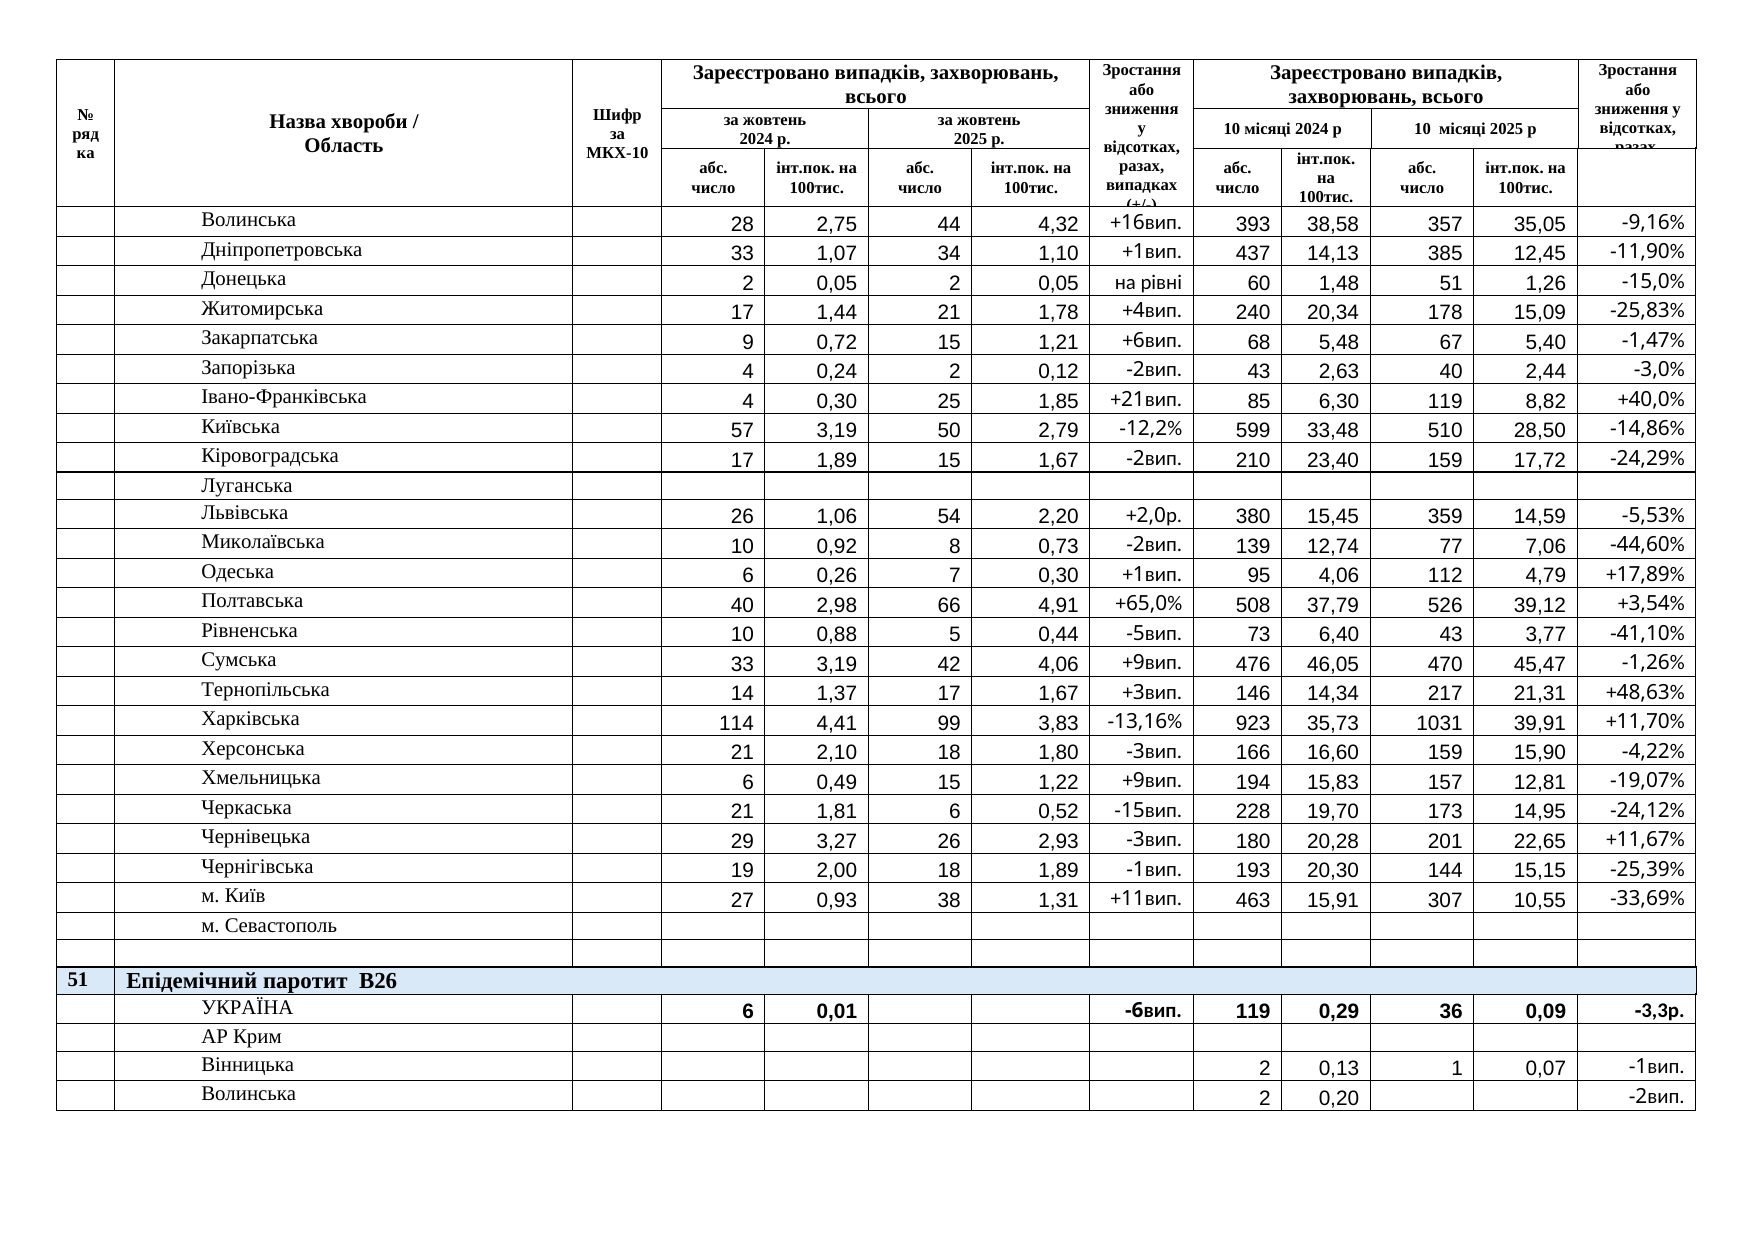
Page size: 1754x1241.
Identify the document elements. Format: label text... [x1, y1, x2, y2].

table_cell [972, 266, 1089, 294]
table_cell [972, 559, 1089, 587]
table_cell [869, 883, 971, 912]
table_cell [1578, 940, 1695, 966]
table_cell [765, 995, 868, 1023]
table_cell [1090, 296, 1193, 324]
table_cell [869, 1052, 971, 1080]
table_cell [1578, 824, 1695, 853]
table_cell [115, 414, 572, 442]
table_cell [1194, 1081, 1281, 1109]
table_cell 10 місяці 2025 р [1372, 109, 1578, 148]
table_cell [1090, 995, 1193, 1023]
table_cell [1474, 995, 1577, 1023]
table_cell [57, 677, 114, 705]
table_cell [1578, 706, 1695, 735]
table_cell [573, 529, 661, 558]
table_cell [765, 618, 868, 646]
table_header Шифр за МКХ-10 [573, 60, 661, 206]
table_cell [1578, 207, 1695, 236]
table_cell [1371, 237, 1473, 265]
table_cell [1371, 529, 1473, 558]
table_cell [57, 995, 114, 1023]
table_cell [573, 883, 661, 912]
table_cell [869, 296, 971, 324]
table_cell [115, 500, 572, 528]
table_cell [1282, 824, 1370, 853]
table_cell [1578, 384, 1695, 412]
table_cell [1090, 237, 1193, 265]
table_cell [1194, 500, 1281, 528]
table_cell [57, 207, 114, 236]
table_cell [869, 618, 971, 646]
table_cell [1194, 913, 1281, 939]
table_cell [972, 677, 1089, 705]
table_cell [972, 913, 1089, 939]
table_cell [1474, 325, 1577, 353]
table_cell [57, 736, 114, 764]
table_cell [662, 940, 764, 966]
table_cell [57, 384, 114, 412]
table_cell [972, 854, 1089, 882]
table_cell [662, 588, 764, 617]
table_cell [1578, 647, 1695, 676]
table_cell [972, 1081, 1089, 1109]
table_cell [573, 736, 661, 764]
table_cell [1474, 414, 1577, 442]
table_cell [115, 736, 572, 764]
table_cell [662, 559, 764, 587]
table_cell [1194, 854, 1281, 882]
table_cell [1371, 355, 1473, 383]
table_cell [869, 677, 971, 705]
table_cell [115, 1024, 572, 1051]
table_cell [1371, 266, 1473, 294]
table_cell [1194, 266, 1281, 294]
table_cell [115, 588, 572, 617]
table_cell за жовтень 2024 р. [662, 109, 868, 148]
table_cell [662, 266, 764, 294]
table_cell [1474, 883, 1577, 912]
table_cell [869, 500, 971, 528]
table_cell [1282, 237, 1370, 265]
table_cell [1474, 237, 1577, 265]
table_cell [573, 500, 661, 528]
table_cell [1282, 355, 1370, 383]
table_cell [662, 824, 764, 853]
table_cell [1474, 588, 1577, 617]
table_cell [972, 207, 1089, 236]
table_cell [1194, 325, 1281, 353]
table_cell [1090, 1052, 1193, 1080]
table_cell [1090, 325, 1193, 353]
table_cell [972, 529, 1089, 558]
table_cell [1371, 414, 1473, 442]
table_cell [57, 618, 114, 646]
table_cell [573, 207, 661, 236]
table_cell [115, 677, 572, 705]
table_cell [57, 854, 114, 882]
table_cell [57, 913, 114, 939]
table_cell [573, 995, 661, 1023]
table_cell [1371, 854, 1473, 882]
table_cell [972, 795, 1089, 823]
table_cell абс. число [869, 149, 971, 206]
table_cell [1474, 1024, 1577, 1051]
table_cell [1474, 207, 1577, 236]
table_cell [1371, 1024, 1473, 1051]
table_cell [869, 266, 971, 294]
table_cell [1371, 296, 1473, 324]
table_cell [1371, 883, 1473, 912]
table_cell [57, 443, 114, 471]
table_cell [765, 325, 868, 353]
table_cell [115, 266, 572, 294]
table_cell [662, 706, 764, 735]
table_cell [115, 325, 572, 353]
table_cell інт.пок. на 100тис. [1282, 149, 1370, 206]
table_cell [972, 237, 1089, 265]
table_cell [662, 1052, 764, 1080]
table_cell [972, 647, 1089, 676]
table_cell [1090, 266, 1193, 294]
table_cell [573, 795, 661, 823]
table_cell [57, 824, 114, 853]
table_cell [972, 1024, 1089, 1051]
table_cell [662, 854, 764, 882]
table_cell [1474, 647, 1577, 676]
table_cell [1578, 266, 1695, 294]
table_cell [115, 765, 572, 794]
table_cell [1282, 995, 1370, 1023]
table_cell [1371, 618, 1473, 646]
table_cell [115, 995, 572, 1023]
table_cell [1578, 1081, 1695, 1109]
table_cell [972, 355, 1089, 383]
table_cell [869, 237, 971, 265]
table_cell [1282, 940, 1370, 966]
table_header Зареєстровано випадків, захворювань, всього [662, 60, 1089, 108]
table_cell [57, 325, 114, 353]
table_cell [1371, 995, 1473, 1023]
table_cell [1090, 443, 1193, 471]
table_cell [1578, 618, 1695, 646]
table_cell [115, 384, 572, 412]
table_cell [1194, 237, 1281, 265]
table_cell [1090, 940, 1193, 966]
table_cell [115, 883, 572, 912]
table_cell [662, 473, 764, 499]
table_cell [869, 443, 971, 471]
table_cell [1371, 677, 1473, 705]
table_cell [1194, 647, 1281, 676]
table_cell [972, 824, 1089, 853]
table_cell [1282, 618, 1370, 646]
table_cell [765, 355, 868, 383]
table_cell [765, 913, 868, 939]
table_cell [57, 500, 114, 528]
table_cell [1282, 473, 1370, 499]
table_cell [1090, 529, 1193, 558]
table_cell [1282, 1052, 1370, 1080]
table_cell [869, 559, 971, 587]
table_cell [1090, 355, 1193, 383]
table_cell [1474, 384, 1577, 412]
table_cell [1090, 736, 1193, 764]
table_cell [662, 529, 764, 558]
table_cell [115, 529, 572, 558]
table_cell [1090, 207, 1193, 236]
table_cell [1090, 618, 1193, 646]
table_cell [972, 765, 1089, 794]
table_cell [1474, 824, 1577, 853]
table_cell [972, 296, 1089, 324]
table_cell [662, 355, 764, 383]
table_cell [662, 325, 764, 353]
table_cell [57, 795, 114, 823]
table_header № рядка [57, 60, 114, 206]
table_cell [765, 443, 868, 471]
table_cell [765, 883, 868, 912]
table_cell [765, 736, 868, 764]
table_header Зареєстровано випадків, захворювань, всього [1194, 60, 1578, 108]
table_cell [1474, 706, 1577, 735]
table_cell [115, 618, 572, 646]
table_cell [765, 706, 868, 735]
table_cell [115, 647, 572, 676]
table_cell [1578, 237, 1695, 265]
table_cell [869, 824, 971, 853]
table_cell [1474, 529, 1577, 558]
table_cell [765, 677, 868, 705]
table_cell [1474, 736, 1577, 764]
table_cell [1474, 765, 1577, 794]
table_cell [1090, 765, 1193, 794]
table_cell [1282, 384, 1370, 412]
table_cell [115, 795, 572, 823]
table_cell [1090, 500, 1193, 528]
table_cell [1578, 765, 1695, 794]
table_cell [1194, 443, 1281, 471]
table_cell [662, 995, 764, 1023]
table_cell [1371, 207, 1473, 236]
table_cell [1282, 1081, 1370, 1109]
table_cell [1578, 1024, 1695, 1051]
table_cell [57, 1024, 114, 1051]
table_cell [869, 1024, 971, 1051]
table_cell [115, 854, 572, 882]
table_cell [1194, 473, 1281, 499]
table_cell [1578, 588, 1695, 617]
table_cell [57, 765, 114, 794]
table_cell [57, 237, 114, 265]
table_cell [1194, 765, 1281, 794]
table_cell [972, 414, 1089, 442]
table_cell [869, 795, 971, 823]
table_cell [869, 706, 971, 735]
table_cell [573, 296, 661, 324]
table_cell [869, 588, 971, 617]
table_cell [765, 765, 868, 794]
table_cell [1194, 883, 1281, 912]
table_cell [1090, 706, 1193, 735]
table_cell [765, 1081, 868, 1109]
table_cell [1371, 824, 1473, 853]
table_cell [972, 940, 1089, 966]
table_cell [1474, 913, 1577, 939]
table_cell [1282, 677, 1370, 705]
table_cell абс. число [1194, 149, 1281, 206]
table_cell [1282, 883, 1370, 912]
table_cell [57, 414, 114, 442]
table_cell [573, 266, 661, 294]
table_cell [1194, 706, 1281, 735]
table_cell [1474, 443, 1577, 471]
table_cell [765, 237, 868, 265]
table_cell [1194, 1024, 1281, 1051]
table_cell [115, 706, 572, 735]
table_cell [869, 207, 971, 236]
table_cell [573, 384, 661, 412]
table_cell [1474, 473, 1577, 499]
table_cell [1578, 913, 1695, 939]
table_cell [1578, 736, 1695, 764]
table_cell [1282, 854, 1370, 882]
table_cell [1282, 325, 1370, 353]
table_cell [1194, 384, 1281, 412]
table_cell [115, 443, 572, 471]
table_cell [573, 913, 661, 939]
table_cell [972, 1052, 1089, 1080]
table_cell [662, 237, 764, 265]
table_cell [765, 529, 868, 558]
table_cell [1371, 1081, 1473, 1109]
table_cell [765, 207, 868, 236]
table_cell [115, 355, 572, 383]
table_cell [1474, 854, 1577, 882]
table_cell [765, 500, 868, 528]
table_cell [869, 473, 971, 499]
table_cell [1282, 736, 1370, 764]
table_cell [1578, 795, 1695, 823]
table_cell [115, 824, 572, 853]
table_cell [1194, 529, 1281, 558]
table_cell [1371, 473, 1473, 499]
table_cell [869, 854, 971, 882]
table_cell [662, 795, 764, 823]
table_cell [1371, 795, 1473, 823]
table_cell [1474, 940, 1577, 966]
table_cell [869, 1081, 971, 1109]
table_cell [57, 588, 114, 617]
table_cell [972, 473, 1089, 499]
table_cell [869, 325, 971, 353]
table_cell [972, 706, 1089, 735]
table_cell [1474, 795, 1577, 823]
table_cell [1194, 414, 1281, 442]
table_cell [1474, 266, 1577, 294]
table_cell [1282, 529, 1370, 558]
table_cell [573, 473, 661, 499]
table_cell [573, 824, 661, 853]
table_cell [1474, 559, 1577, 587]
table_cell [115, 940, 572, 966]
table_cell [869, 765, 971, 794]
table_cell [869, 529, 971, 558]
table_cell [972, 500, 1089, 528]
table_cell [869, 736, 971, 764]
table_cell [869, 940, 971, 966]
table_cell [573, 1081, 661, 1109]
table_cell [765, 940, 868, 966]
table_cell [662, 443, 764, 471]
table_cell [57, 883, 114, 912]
table_cell абс. число [662, 149, 764, 206]
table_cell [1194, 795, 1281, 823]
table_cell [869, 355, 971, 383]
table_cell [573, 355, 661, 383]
table_cell інт.пок. на 100тис. [1474, 149, 1577, 206]
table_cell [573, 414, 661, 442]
table_cell інт.пок. на 100тис. [765, 149, 868, 206]
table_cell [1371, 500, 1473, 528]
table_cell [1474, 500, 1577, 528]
table_cell абс. число [1371, 149, 1473, 206]
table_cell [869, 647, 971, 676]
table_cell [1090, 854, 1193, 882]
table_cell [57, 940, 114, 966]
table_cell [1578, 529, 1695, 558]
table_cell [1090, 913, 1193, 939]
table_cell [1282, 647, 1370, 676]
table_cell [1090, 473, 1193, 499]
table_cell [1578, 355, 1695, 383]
table_cell за жовтень 2025 р. [869, 109, 1089, 148]
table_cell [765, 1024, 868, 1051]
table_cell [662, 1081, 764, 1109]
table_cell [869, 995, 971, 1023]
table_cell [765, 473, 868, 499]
table_header Зростання або зниження у відсотках, разах, випадках (+/-) [1090, 60, 1193, 206]
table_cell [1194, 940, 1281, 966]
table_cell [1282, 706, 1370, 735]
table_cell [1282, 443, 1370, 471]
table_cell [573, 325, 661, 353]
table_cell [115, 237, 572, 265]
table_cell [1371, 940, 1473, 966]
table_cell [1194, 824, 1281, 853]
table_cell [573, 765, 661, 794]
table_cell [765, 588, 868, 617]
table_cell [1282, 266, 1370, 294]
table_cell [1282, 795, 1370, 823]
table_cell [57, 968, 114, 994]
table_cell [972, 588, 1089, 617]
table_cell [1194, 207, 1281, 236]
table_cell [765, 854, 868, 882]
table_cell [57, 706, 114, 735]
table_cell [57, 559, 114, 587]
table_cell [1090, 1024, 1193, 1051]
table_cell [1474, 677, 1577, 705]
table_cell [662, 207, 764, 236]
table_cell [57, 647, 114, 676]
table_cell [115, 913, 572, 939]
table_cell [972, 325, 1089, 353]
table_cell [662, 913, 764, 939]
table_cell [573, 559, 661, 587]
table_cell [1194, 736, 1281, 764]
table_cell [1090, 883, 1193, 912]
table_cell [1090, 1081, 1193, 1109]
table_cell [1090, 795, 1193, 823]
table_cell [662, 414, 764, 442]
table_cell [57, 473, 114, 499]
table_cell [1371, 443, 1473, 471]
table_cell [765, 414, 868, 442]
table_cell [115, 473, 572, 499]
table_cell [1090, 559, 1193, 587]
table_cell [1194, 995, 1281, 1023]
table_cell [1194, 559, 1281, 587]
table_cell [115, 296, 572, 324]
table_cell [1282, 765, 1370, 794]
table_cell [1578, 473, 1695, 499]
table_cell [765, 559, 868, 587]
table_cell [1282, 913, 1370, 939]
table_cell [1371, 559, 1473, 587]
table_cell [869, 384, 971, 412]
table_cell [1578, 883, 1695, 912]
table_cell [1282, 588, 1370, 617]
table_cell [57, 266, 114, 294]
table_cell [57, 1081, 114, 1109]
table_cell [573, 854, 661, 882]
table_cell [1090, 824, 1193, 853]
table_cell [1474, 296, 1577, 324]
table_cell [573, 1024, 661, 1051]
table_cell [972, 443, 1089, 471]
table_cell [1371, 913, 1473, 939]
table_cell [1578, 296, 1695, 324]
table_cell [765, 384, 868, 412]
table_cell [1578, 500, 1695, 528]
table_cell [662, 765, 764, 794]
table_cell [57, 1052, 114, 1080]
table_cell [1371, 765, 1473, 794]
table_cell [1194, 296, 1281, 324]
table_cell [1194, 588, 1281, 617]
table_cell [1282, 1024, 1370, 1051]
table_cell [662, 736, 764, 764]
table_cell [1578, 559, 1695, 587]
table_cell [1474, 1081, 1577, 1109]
table_header Назва хвороби / Область [115, 60, 572, 206]
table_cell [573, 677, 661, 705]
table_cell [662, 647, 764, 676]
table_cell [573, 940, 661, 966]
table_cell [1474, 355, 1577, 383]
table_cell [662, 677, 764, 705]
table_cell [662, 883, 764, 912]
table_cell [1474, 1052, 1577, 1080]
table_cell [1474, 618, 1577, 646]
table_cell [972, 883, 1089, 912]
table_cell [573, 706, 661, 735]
table_cell [1578, 149, 1695, 206]
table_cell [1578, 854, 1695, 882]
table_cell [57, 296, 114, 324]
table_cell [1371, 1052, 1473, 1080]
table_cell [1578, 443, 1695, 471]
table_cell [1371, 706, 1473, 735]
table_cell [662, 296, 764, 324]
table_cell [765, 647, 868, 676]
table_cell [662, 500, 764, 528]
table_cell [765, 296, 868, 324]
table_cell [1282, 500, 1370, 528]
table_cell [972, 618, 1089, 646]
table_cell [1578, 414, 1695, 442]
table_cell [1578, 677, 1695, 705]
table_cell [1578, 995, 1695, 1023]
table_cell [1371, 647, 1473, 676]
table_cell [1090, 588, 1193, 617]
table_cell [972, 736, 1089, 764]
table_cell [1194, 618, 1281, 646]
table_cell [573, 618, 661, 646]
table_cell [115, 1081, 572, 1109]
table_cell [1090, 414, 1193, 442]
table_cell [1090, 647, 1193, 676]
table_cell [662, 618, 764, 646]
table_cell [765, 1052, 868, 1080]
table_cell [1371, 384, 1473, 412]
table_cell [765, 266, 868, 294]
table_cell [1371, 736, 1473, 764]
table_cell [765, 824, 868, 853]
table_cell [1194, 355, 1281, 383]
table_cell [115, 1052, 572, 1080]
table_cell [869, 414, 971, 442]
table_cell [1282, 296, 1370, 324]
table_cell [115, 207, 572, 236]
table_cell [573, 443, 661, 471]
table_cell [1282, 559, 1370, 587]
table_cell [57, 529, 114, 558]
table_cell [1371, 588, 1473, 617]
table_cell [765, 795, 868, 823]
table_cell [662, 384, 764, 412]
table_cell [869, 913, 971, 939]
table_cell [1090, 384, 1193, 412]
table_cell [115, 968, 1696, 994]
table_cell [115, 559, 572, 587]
table_header Зростання або зниження у відсотках, разах, випадках (+/-) [1579, 60, 1696, 148]
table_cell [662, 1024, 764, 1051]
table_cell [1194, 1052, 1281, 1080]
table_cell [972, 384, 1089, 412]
table_cell 10 місяці 2024 р [1194, 109, 1371, 148]
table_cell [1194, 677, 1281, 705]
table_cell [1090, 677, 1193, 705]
table_cell інт.пок. на 100тис. [972, 149, 1089, 206]
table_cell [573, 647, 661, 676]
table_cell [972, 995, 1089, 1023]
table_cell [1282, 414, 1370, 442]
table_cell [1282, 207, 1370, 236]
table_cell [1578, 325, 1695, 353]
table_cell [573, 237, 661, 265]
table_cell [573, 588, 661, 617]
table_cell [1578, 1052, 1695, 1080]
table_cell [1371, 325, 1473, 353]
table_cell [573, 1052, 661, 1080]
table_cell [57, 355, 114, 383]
